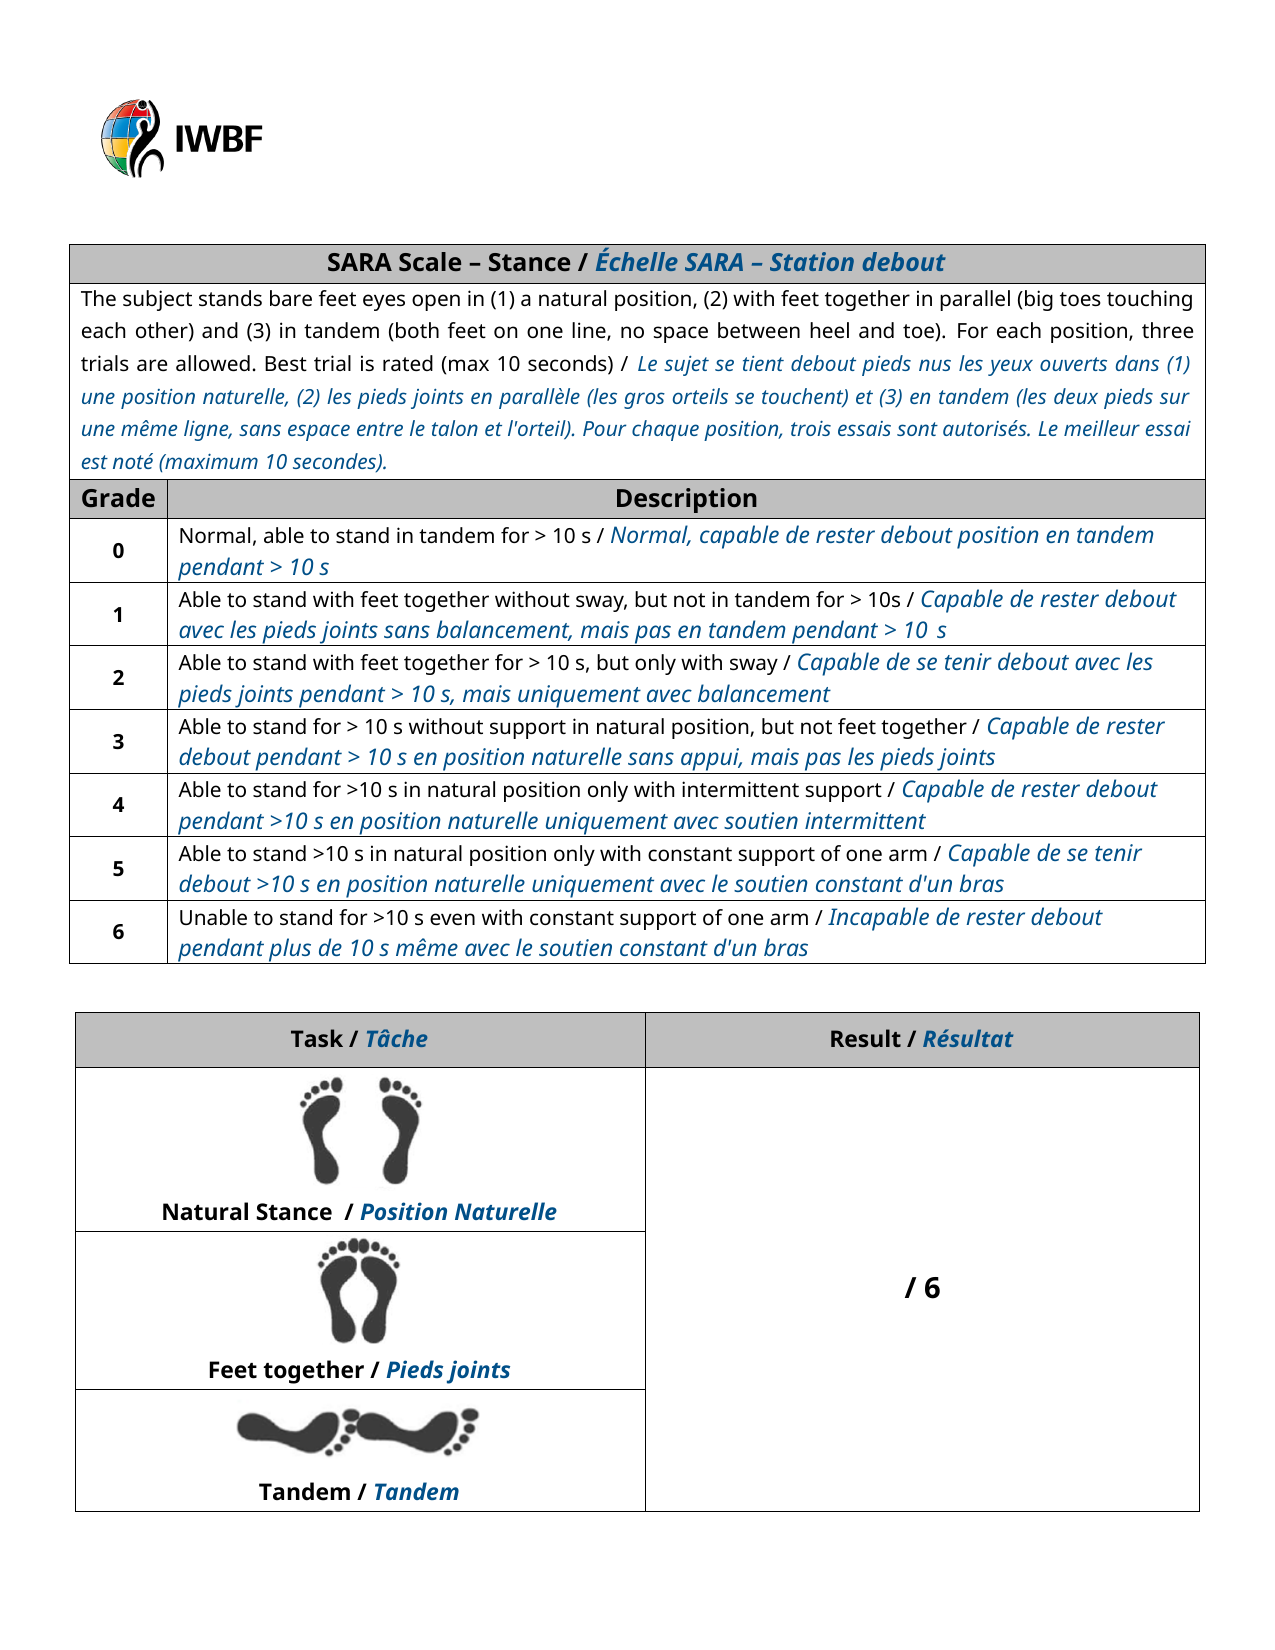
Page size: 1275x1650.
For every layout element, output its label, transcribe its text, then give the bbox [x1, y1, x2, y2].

picture [309, 1232, 412, 1350]
picture [228, 1390, 493, 1472]
table_cell 6 [70, 901, 167, 963]
table_header Task / Tâche [76, 1013, 645, 1067]
table_cell 5 [70, 837, 167, 899]
table_cell Able to stand >10 s in natural position only with constant support of one arm / Capable de se tenir debout >10 s en position naturelle uniquement avec le soutien constant d'un bras [168, 837, 1205, 899]
table_cell 2 [70, 646, 167, 709]
table_cell 3 [70, 710, 167, 772]
table_cell Able to stand for > 10 s without support in natural position, but not feet together / Capable de rester debout pendant > 10 s en position naturelle sans appui, mais pas les pieds joints [168, 710, 1205, 772]
table_cell Unable to stand for >10 s even with constant support of one arm / Incapable de rester debout pendant plus de 10 s même avec le soutien constant d'un bras [168, 901, 1205, 963]
picture [292, 1068, 428, 1192]
picture [75, 73, 288, 204]
table_cell Tandem / Tandem [76, 1390, 645, 1511]
table_header SARA Scale – Stance / Échelle SARA – Station debout [70, 245, 1205, 283]
table_cell Grade [70, 480, 167, 518]
table_cell Feet together / Pieds joints [76, 1232, 645, 1389]
table_cell Able to stand with feet together without sway, but not in tandem for > 10s / Capable de rester debout avec les pieds joints sans balancement, mais pas en tandem pendant > 10 s [168, 583, 1205, 645]
table_cell Description [168, 480, 1205, 518]
table_header Result / Résultat [646, 1013, 1199, 1067]
table_cell The subject stands bare feet eyes open in (1) a natural position, (2) with feet together in parallel (big toes touching each other) and (3) in tandem (both feet on one line, no space between heel and toe). For each position, three trials are allowed. Best trial is rated (max 10 seconds) / Le sujet se tient debout pieds nus les yeux ouverts dans (1) une position naturelle, (2) les pieds joints en parallèle (les gros orteils se touchent) et (3) en tandem (les deux pieds sur une même ligne, sans espace entre le talon et l'orteil). Pour chaque position, trois essais sont autorisés. Le meilleur essai est noté (maximum 10 secondes). [70, 284, 1205, 479]
table_cell Natural Stance / Position Naturelle [76, 1068, 645, 1231]
table_cell Able to stand with feet together for > 10 s, but only with sway / Capable de se tenir debout avec les pieds joints pendant > 10 s, mais uniquement avec balancement [168, 646, 1205, 709]
table_cell / 6 [646, 1068, 1199, 1511]
table_cell 0 [70, 519, 167, 582]
table_cell Normal, able to stand in tandem for > 10 s / Normal, capable de rester debout position en tandem pendant > 10 s [168, 519, 1205, 582]
table_cell Able to stand for >10 s in natural position only with intermittent support / Capable de rester debout pendant >10 s en position naturelle uniquement avec soutien intermittent [168, 774, 1205, 836]
table_cell 1 [70, 583, 167, 645]
table_cell 4 [70, 774, 167, 836]
